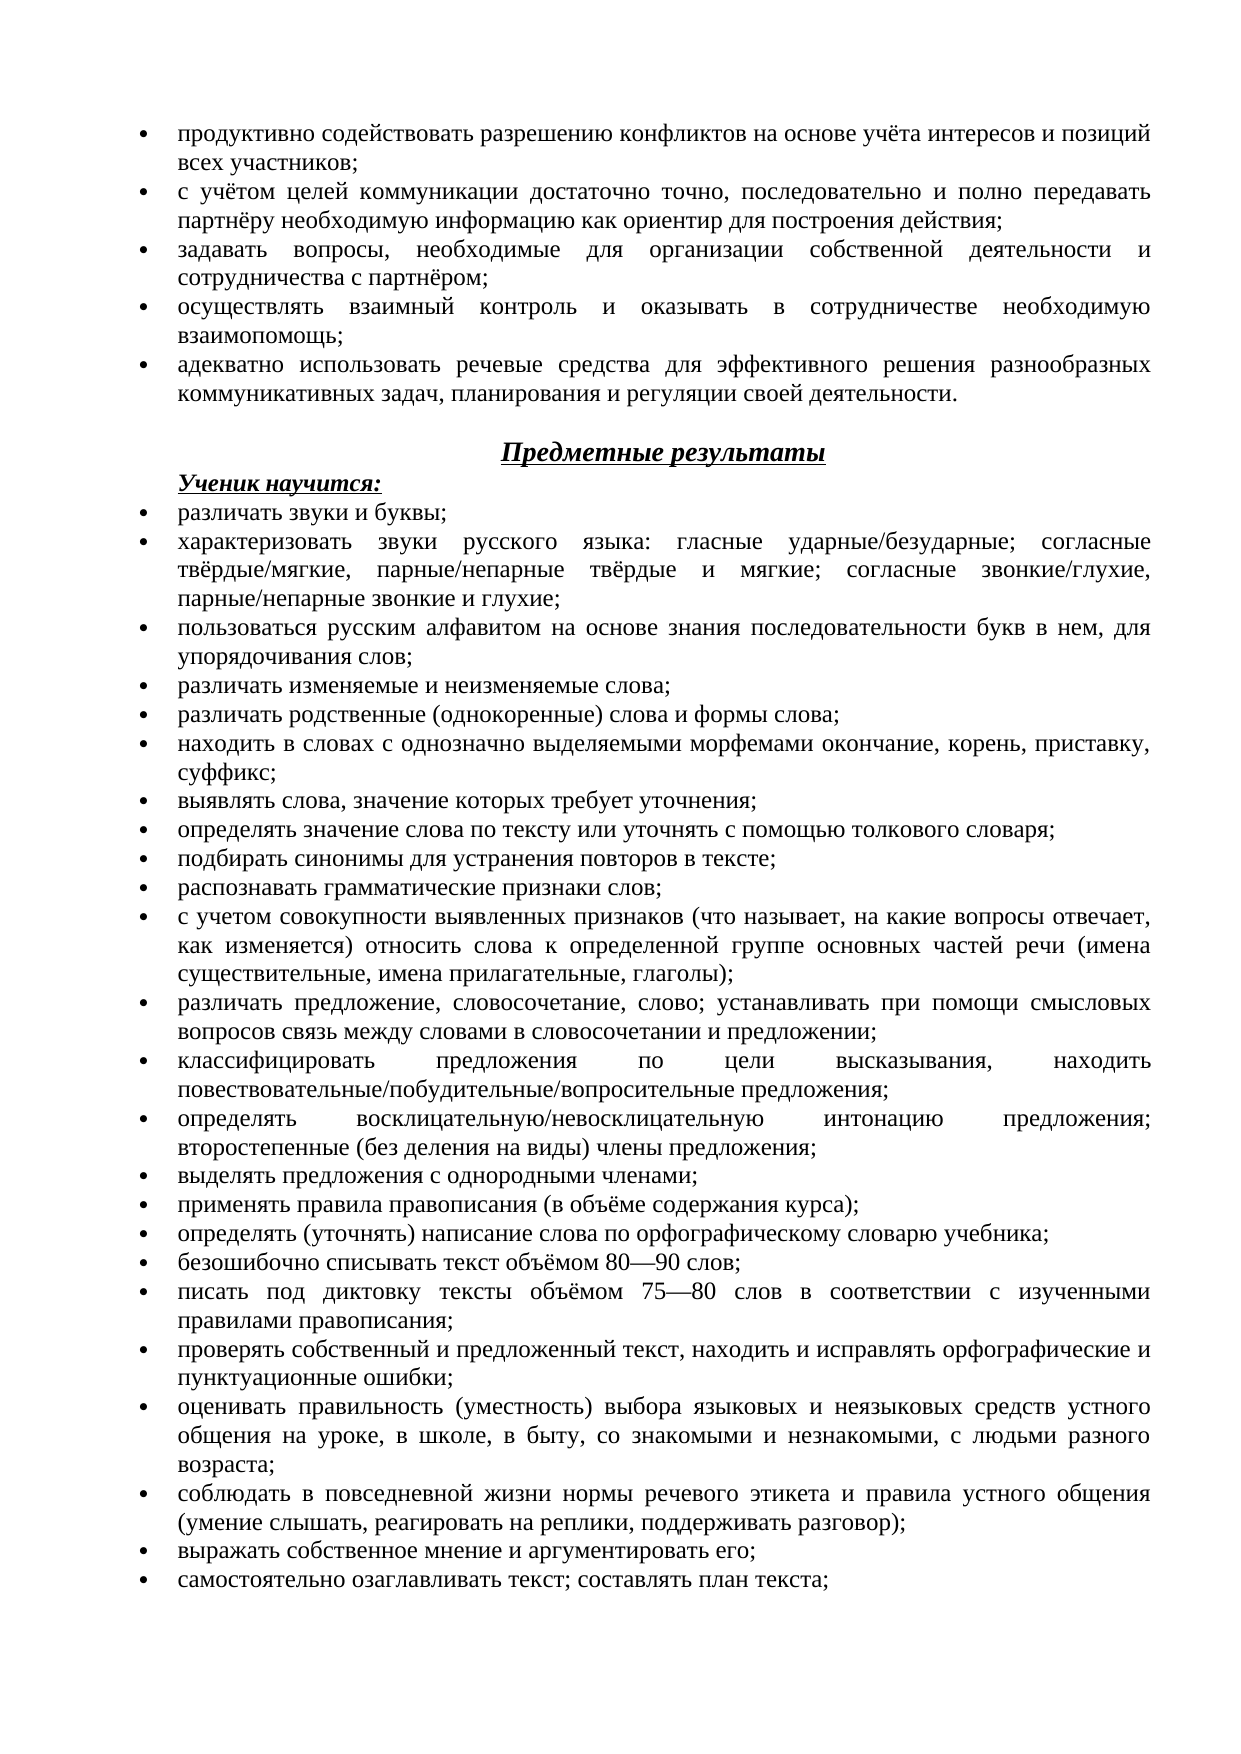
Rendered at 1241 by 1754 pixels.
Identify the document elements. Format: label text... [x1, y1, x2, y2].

list определять значение слова по тексту или уточнять с помощью толкового словаря; [140, 814, 1152, 843]
text Предметные результаты [177, 436, 1152, 468]
list применять правила правописания (в объёме содержания курса); [140, 1189, 1152, 1218]
list определять восклицательную/невосклицательную интонацию предложения; второстепенные (без деления на виды) члены предложения; [140, 1103, 1152, 1160]
list адекватно использовать речевые средства для эффективного решения разнообразных коммуникативных задач, планирования и регуляции своей деятельности. [140, 349, 1152, 407]
list пользоваться русским алфавитом на основе знания последовательности букв в нем, для упорядочивания слов; [140, 612, 1152, 670]
list осуществлять взаимный контроль и оказывать в сотрудничестве необходимую взаимопомощь; [140, 291, 1152, 349]
list различать родственные (однокоренные) слова и формы слова; [140, 699, 1152, 728]
list подбирать синонимы для устранения повторов в тексте; [140, 843, 1152, 872]
list распознавать грамматические признаки слов; [140, 872, 1152, 901]
list с учетом совокупности выявленных признаков (что называет, на какие вопросы отвечает, как изменяется) относить слова к определенной группе основных частей речи (имена существительные, имена прилагательные, глаголы); [140, 901, 1152, 987]
list различать предложение, словосочетание, слово; устанавливать при помощи смысловых вопросов связь между словами в словосочетании и предложении; [140, 987, 1152, 1045]
list различать звуки и буквы; [140, 497, 1152, 526]
list проверять собственный и предложенный текст, находить и исправлять орфографические и пунктуационные ошибки; [140, 1333, 1152, 1391]
list находить в словах с однозначно выделяемыми морфемами окончание, корень, приставку, суффикс; [140, 728, 1152, 785]
list соблюдать в повседневной жизни нормы речевого этикета и правила устного общения (умение слышать, реагировать на реплики, поддерживать разговор); [140, 1478, 1152, 1536]
list классифицировать предложения по цели высказывания, находить повествовательные/побудительные/вопросительные предложения; [140, 1045, 1152, 1103]
list выделять предложения с однородными членами; [140, 1160, 1152, 1189]
list самостоятельно озаглавливать текст; составлять план текста; [140, 1564, 1152, 1593]
list с учётом целей коммуникации достаточно точно, последовательно и полно передавать партнёру необходимую информацию как ориентир для построения действия; [140, 176, 1152, 233]
list определять (уточнять) написание слова по орфографическому словарю учебника; [140, 1218, 1152, 1247]
list выражать собственное мнение и аргументировать его; [140, 1536, 1152, 1564]
list безошибочно списывать текст объёмом 80—90 слов; [140, 1247, 1152, 1276]
list различать изменяемые и неизменяемые слова; [140, 670, 1152, 699]
list оценивать правильность (уместность) выбора языковых и неязыковых средств устного общения на уроке, в школе, в быту, со знакомыми и незнакомыми, с людьми разного возраста; [140, 1391, 1152, 1478]
list характеризовать звуки русского языка: гласные ударные/безударные; согласные твёрдые/мягкие, парные/непарные твёрдые и мягкие; согласные звонкие/глухие, парные/непарные звонкие и глухие; [140, 526, 1152, 612]
list выявлять слова, значение которых требует уточнения; [140, 785, 1152, 814]
list продуктивно содействовать разрешению конфликтов на основе учёта интересов и позиций всех участников; [140, 118, 1152, 176]
text Ученик научится: [177, 468, 1152, 497]
list задавать вопросы, необходимые для организации собственной деятельности и сотрудничества с партнёром; [140, 233, 1152, 291]
list писать под диктовку тексты объёмом 75—80 слов в соответствии с изученными правилами правописания; [140, 1276, 1152, 1333]
